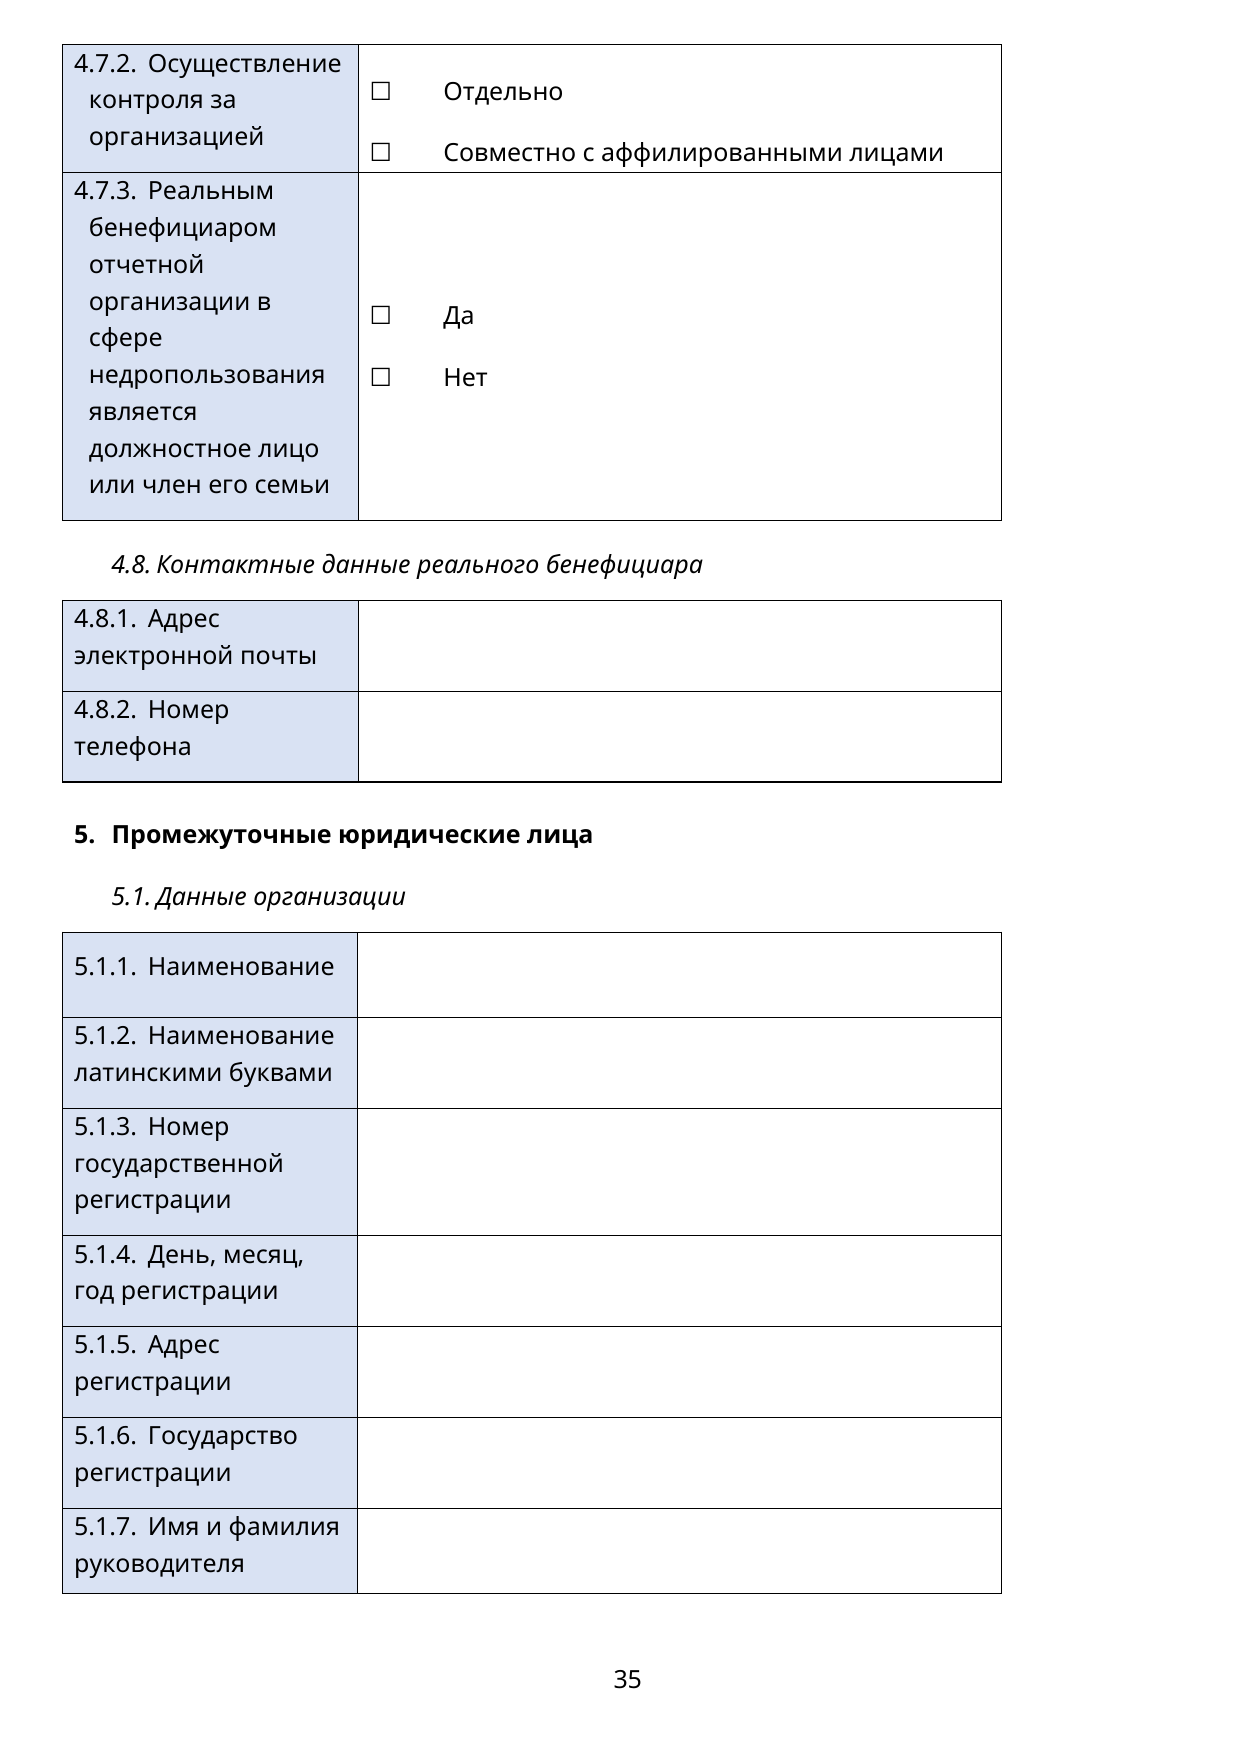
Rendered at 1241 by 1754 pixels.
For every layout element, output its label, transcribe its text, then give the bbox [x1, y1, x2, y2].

table_cell [358, 1109, 1001, 1235]
table_cell [358, 1418, 1001, 1508]
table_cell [63, 1509, 357, 1593]
table_cell Наименование латинскими буквами [63, 1018, 357, 1108]
table_header Адрес электронной почты [63, 601, 358, 691]
table_cell День, месяц, год регистрации [63, 1236, 357, 1326]
table_header [358, 933, 1001, 1017]
table_cell Государство регистрации [63, 1418, 357, 1508]
table_cell Номер телефона [63, 692, 358, 781]
table_cell [358, 1509, 1001, 1593]
table_cell Осуществление контроля за организацией [63, 45, 358, 172]
table_cell Да Нет [359, 173, 1001, 520]
table_cell Отдельно Совместно с аффилированными лицами [359, 45, 1001, 172]
table_header Наименование [63, 933, 357, 1017]
list Контактные данные реального бенефициара [111, 546, 1181, 580]
table_header [359, 601, 1001, 691]
table_cell [358, 1236, 1001, 1326]
list Промежуточные юридические лица [74, 816, 1181, 851]
table_cell [358, 1018, 1001, 1108]
table_cell [358, 1327, 1001, 1417]
list Данные организации [111, 878, 1181, 912]
table_cell Реальным бенефициаром отчетной организации в сфере недропользования является должностное лицо или член его семьи [63, 173, 358, 520]
table_cell Номер государственной регистрации [63, 1109, 357, 1235]
table_cell [359, 692, 1001, 781]
table_cell Адрес регистрации [63, 1327, 357, 1417]
